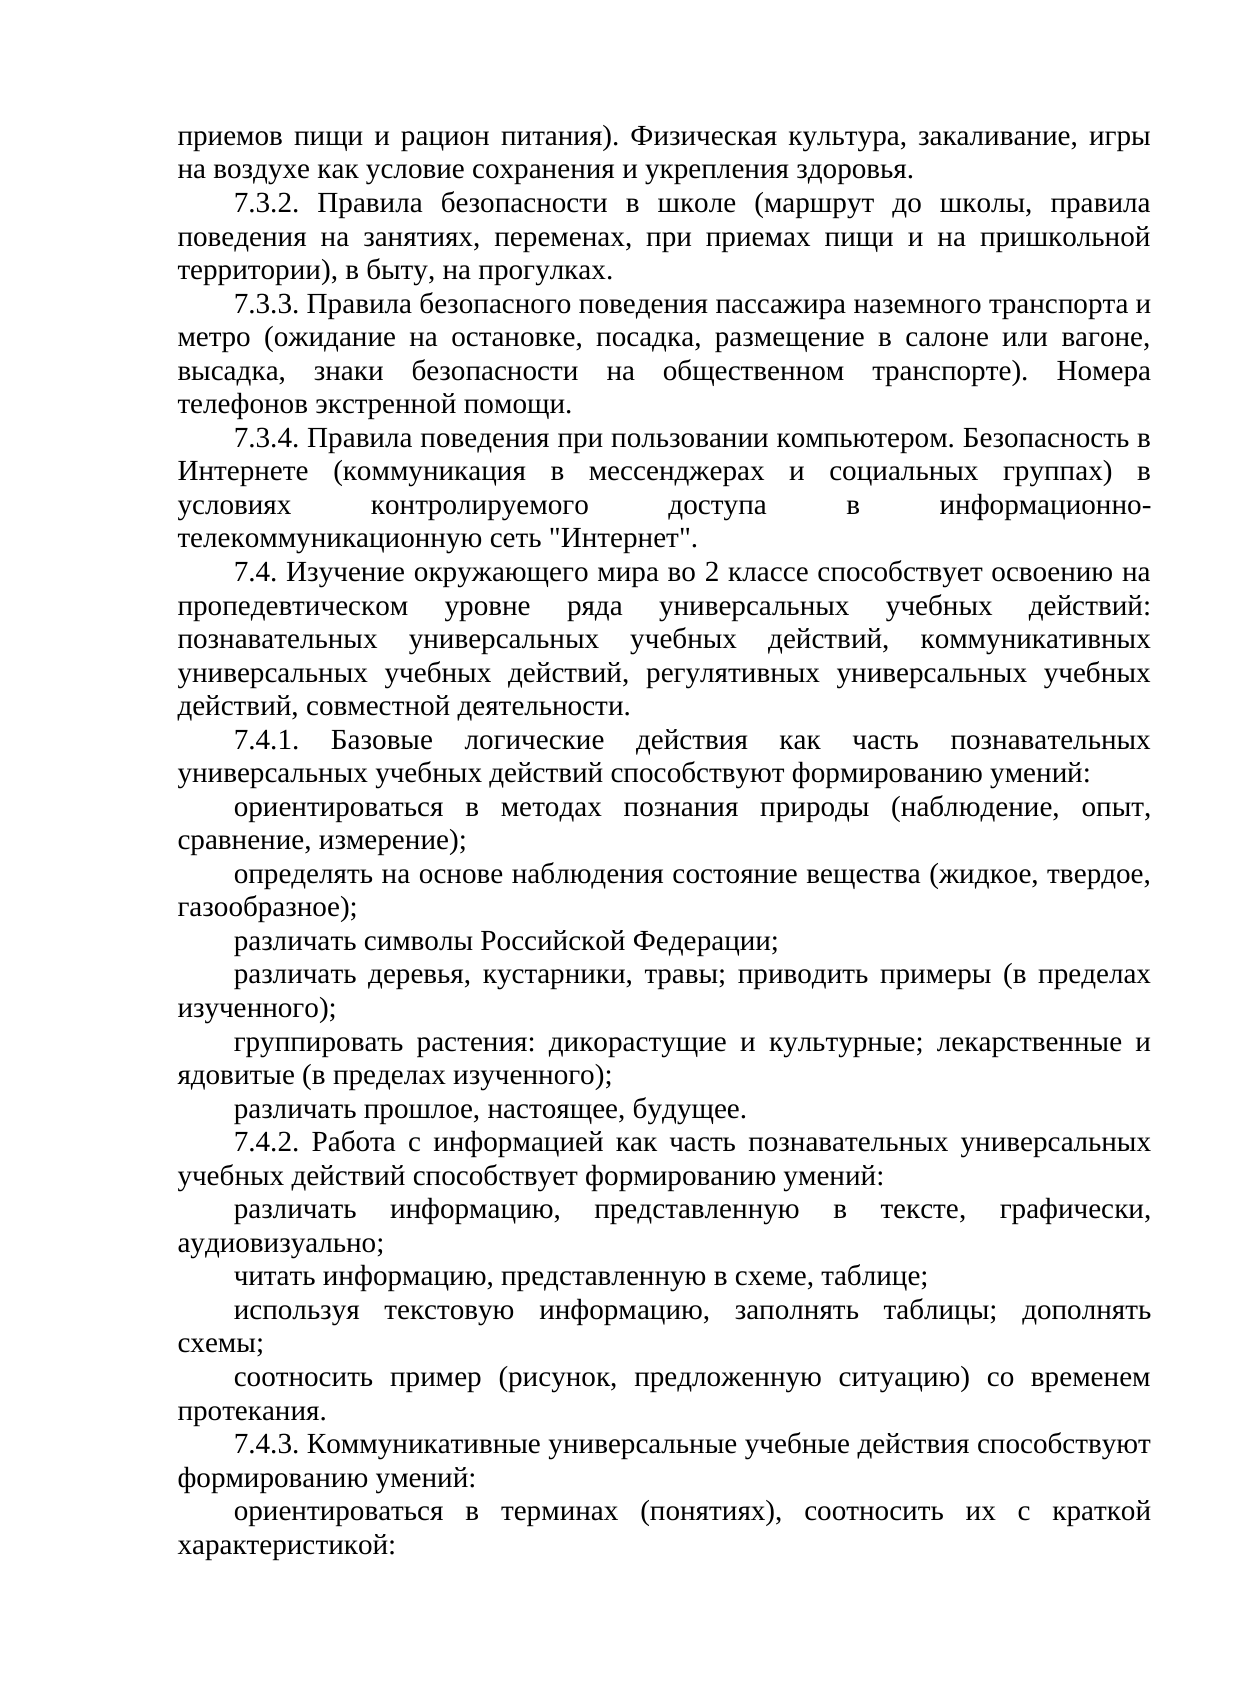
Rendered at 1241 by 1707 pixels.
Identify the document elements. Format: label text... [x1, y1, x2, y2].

text ориентироваться в терминах (понятиях), соотносить их с краткой характеристикой: [177, 1493, 1152, 1560]
text 7.3.3. Правила безопасного поведения пассажира наземного транспорта и метро (ожидание на остановке, посадка, размещение в салоне или вагоне, высадка, знаки безопасности на общественном транспорте). Номера телефонов экстренной помощи. [177, 286, 1152, 420]
text 7.3.2. Правила безопасности в школе (маршрут до школы, правила поведения на занятиях, переменах, при приемах пищи и на пришкольной территории), в быту, на прогулках. [177, 185, 1152, 286]
text определять на основе наблюдения состояние вещества (жидкое, твердое, газообразное); [177, 856, 1152, 923]
text 7.4. Изучение окружающего мира во 2 классе способствует освоению на пропедевтическом уровне ряда универсальных учебных действий: познавательных универсальных учебных действий, коммуникативных универсальных учебных действий, регулятивных универсальных учебных действий, совместной деятельности. [177, 554, 1152, 722]
text ориентироваться в методах познания природы (наблюдение, опыт, сравнение, измерение); [177, 789, 1152, 856]
text группировать растения: дикорастущие и культурные; лекарственные и ядовитые (в пределах изученного); [177, 1024, 1152, 1091]
text различать информацию, представленную в тексте, графически, аудиовизуально; [177, 1191, 1152, 1258]
text различать деревья, кустарники, травы; приводить примеры (в пределах изученного); [177, 957, 1152, 1024]
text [177, 118, 1152, 185]
text различать прошлое, настоящее, будущее. [177, 1091, 1152, 1124]
text 7.4.3. Коммуникативные универсальные учебные действия способствуют формированию умений: [177, 1426, 1152, 1493]
text используя текстовую информацию, заполнять таблицы; дополнять схемы; [177, 1292, 1152, 1359]
text читать информацию, представленную в схеме, таблице; [177, 1258, 1152, 1292]
text 7.3.4. Правила поведения при пользовании компьютером. Безопасность в Интернете (коммуникация в мессенджерах и социальных группах) в условиях контролируемого доступа в информационно-телекоммуникационную сеть "Интернет". [177, 420, 1152, 554]
text 7.4.1. Базовые логические действия как часть познавательных универсальных учебных действий способствуют формированию умений: [177, 722, 1152, 789]
text соотносить пример (рисунок, предложенную ситуацию) со временем протекания. [177, 1359, 1152, 1426]
text различать символы Российской Федерации; [177, 923, 1152, 957]
text 7.4.2. Работа с информацией как часть познавательных универсальных учебных действий способствует формированию умений: [177, 1124, 1152, 1191]
